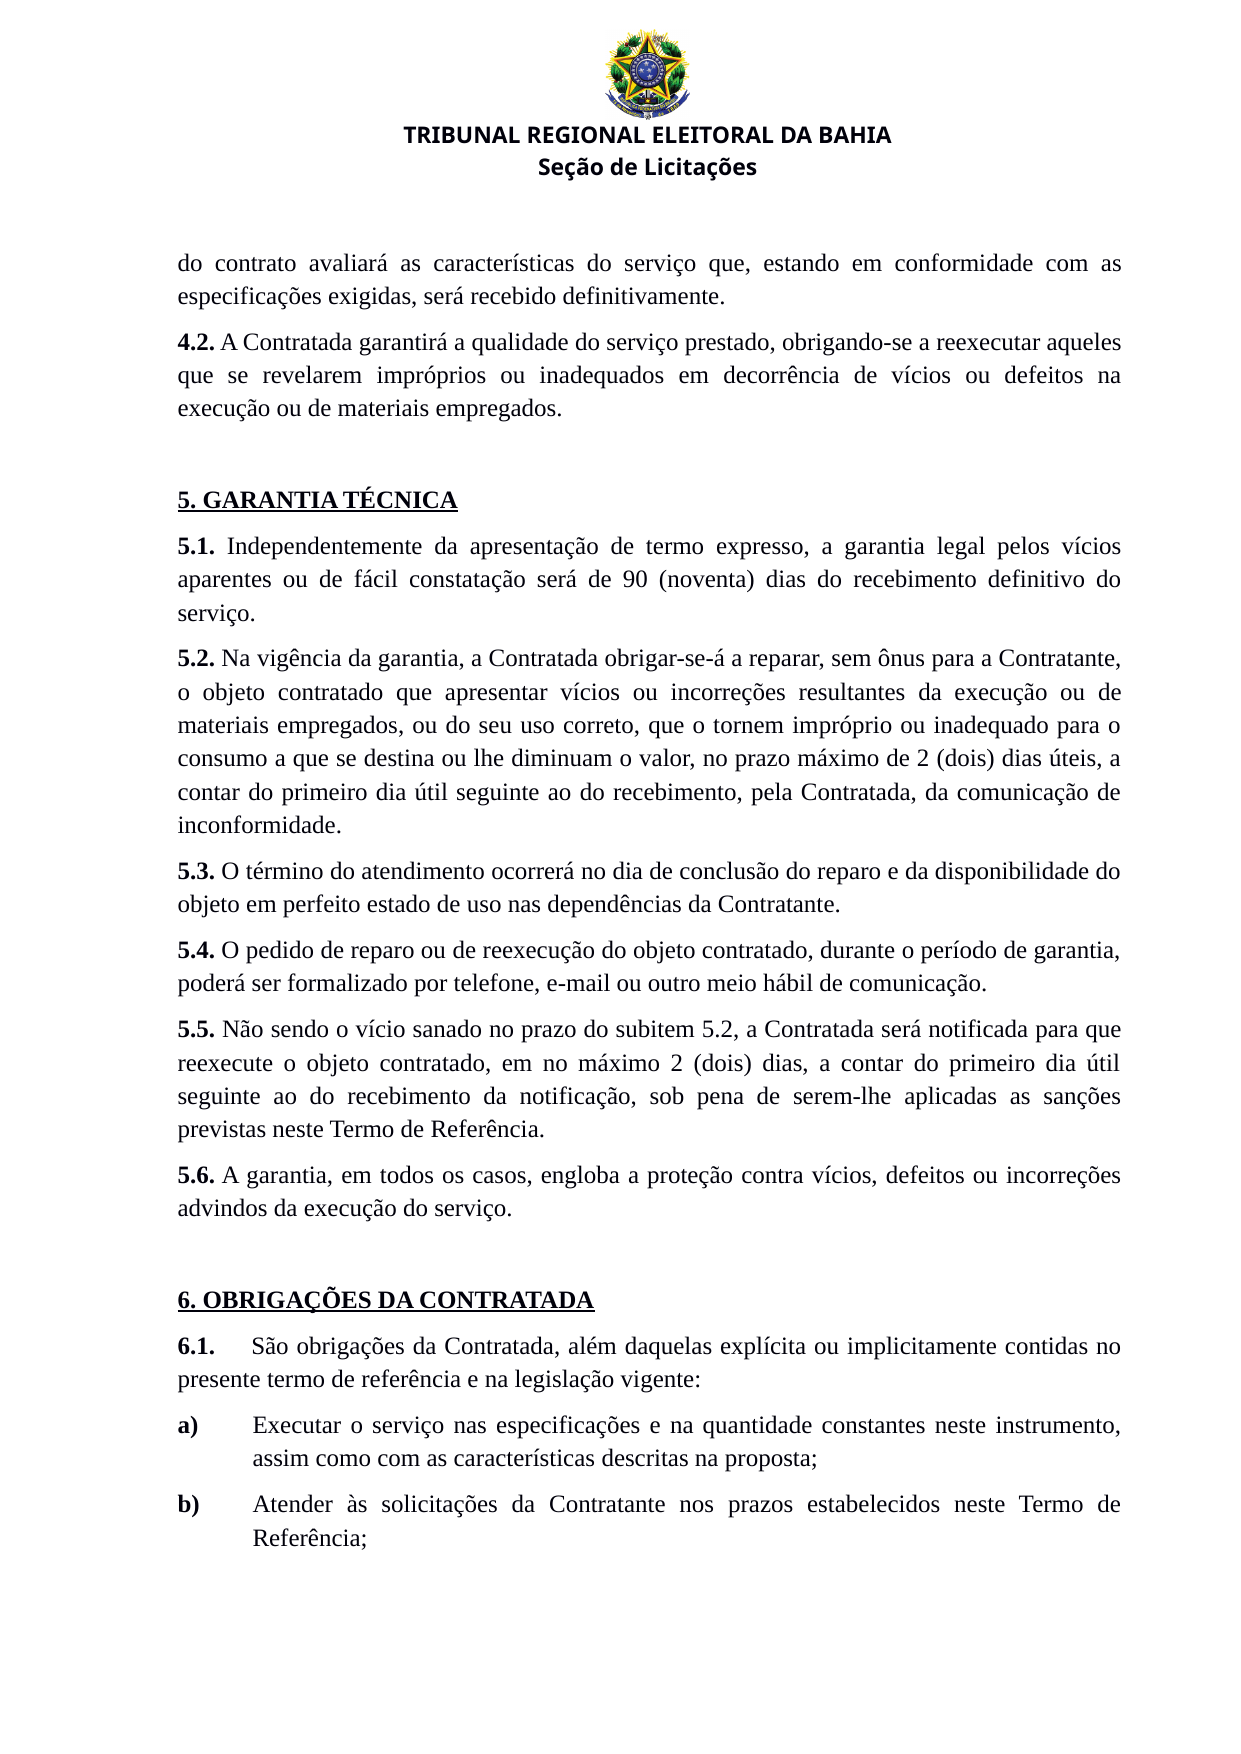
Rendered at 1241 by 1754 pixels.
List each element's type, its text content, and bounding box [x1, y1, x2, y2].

text 5.2. Na vigência da garantia, a Contratada obrigar-se-á a reparar, sem ônus para a Contratante, o objeto contratado que apresentar vícios ou incorreções resultantes da execução ou de materiais empregados, ou do seu uso correto, que o tornem impróprio ou inadequado para o consumo a que se destina ou lhe diminuam o valor, no prazo máximo de 2 (dois) dias úteis, a contar do primeiro dia útil seguinte ao do recebimento, pela Contratada, da comunicação de inconformidade. [177, 640, 1122, 840]
text 5. GARANTIA TÉCNICA [177, 482, 1092, 515]
text 4.2. A Contratada garantirá a qualidade do serviço prestado, obrigando-se a reexecutar aqueles que se revelarem impróprios ou inadequados em decorrência de vícios ou defeitos na execução ou de materiais empregados. [177, 323, 1122, 423]
text 5.6. A garantia, em todos os casos, engloba a proteção contra vícios, defeitos ou incorreções advindos da execução do serviço. [177, 1157, 1122, 1223]
text 5.5. Não sendo o vício sanado no prazo do subitem 5.2, a Contratada será notificada para que reexecute o objeto contratado, em no máximo 2 (dois) dias, a contar do primeiro dia útil seguinte ao do recebimento da notificação, sob pena de serem-lhe aplicadas as sanções previstas neste Termo de Referência. [177, 1011, 1122, 1144]
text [177, 244, 1122, 311]
text 5.3. O término do atendimento ocorrerá no dia de conclusão do reparo e da disponibilidade do objeto em perfeito estado de uso nas dependências da Contratante. [177, 853, 1122, 919]
text 5.1. Independentemente da apresentação de termo expresso, a garantia legal pelos vícios aparentes ou de fácil constatação será de 90 (noventa) dias do recebimento definitivo do serviço. [177, 528, 1122, 628]
list Executar o serviço nas especificações e na quantidade constantes neste instrumento, assim como com as características descritas na proposta; [177, 1407, 1122, 1473]
text 6.1. São obrigações da Contratada, além daquelas explícita ou implicitamente contidas no presente termo de referência e na legislação vigente: [177, 1328, 1122, 1394]
list Atender às solicitações da Contratante nos prazos estabelecidos neste Termo de Referência; [177, 1486, 1122, 1553]
text 6. OBRIGAÇÕES DA CONTRATADA [177, 1282, 1092, 1315]
text 5.4. O pedido de reparo ou de reexecução do objeto contratado, durante o período de garantia, poderá ser formalizado por telefone, e-mail ou outro meio hábil de comunicação. [177, 932, 1122, 998]
